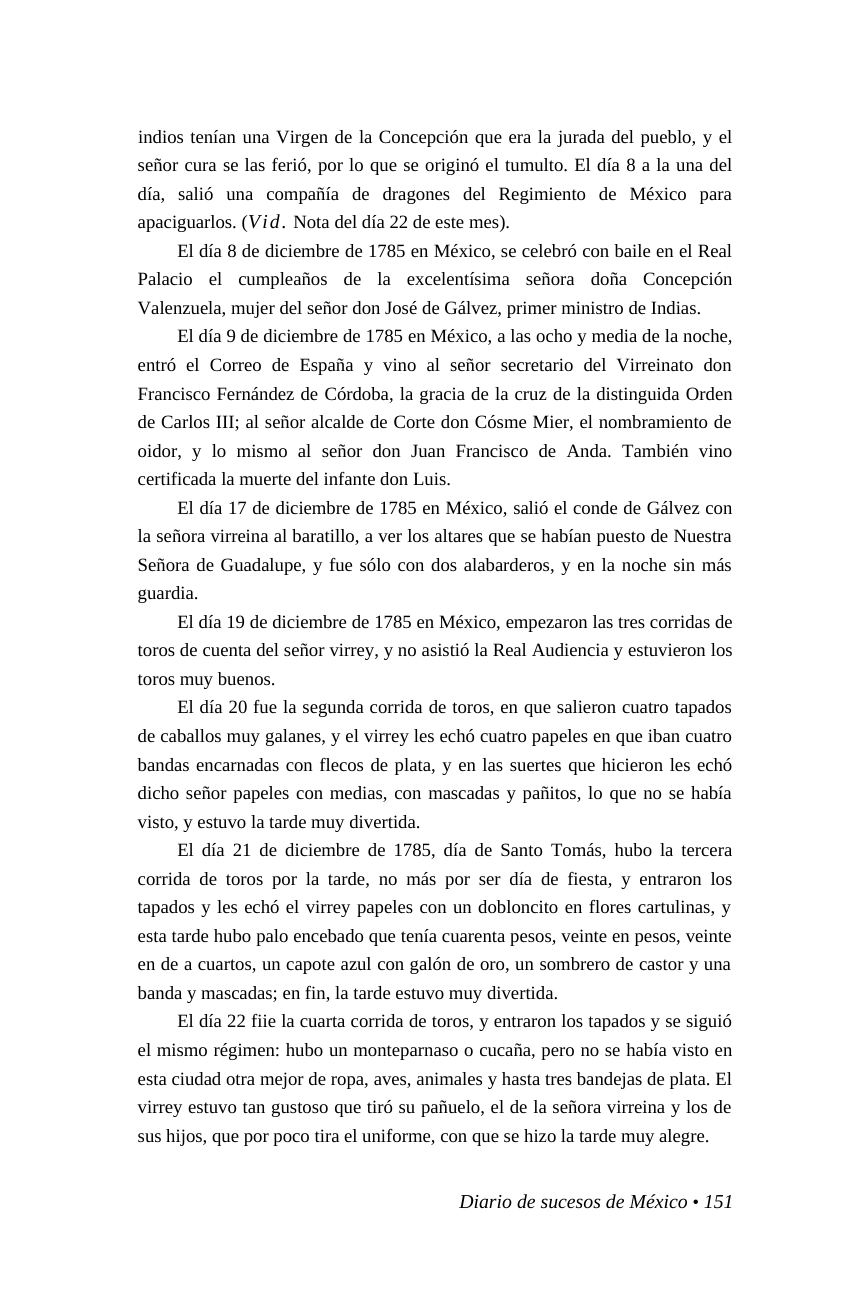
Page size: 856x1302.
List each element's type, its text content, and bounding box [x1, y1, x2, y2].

text El día 9 de diciembre de 1785 en México, a las ocho y media de la noche, entró el Correo de España y vino al señor secretario del Virreinato don Francisco Fernández de Córdoba, la gracia de la cruz de la distinguida Orden de Carlos III; al señor alcalde de Corte don Cósme Mier, el nombramiento de oidor, y lo mismo al señor don Juan Francisco de Anda. También vino certificada la muerte del infante don Luis. [137, 320, 733, 491]
text Diario de sucesos de México • 151 [79, 1192, 733, 1212]
text El día 19 de diciembre de 1785 en México, empezaron las tres corridas de toros de cuenta del señor virrey, y no asistió la Real Audiencia y estuvieron los toros muy buenos. [137, 606, 733, 691]
text El día 20 fue la segunda corrida de toros, en que salieron cuatro tapados de caballos muy galanes, y el virrey les echó cuatro papeles en que iban cuatro bandas encarnadas con flecos de plata, y en las suertes que hicieron les echó dicho señor papeles con medias, con mascadas y pañitos, lo que no se había visto, y estuvo la tarde muy divertida. [137, 691, 733, 834]
text El día 17 de diciembre de 1785 en México, salió el conde de Gálvez con la señora virreina al baratillo, a ver los altares que se habían puesto de Nuestra Señora de Guadalupe, y fue sólo con dos alabarderos, y en la noche sin más guardia. [137, 491, 733, 606]
text El día 21 de diciembre de 1785, día de Santo Tomás, hubo la tercera corrida de toros por la tarde, no más por ser día de fiesta, y entraron los tapados y les echó el virrey papeles con un dobloncito en flores cartulinas, y esta tarde hubo palo encebado que tenía cuarenta pesos, veinte en pesos, veinte en de a cuartos, un capote azul con galón de oro, un sombrero de castor y una banda y mascadas; en fin, la tarde estuvo muy divertida. [137, 834, 733, 1005]
text indios tenían una Virgen de la Concepción que era la jurada del pueblo, y el señor cura se las ferió, por lo que se originó el tumulto. El día 8 a la una del día, salió una compañía de dragones del Regimiento de México para apaciguarlos. (Vid. Nota del día 22 de este mes). [137, 120, 733, 234]
text El día 22 fiie la cuarta corrida de toros, y entraron los tapados y se siguió el mismo régimen: hubo un monteparnaso o cucaña, pero no se había visto en esta ciudad otra mejor de ropa, aves, animales y hasta tres bandejas de plata. El virrey estuvo tan gustoso que tiró su pañuelo, el de la señora virreina y los de sus hijos, que por poco tira el uniforme, con que se hizo la tarde muy alegre. [137, 1005, 733, 1148]
text El día 8 de diciembre de 1785 en México, se celebró con baile en el Real Palacio el cumpleaños de la excelentísima señora doña Concepción Valenzuela, mujer del señor don José de Gálvez, primer ministro de Indias. [137, 234, 733, 320]
